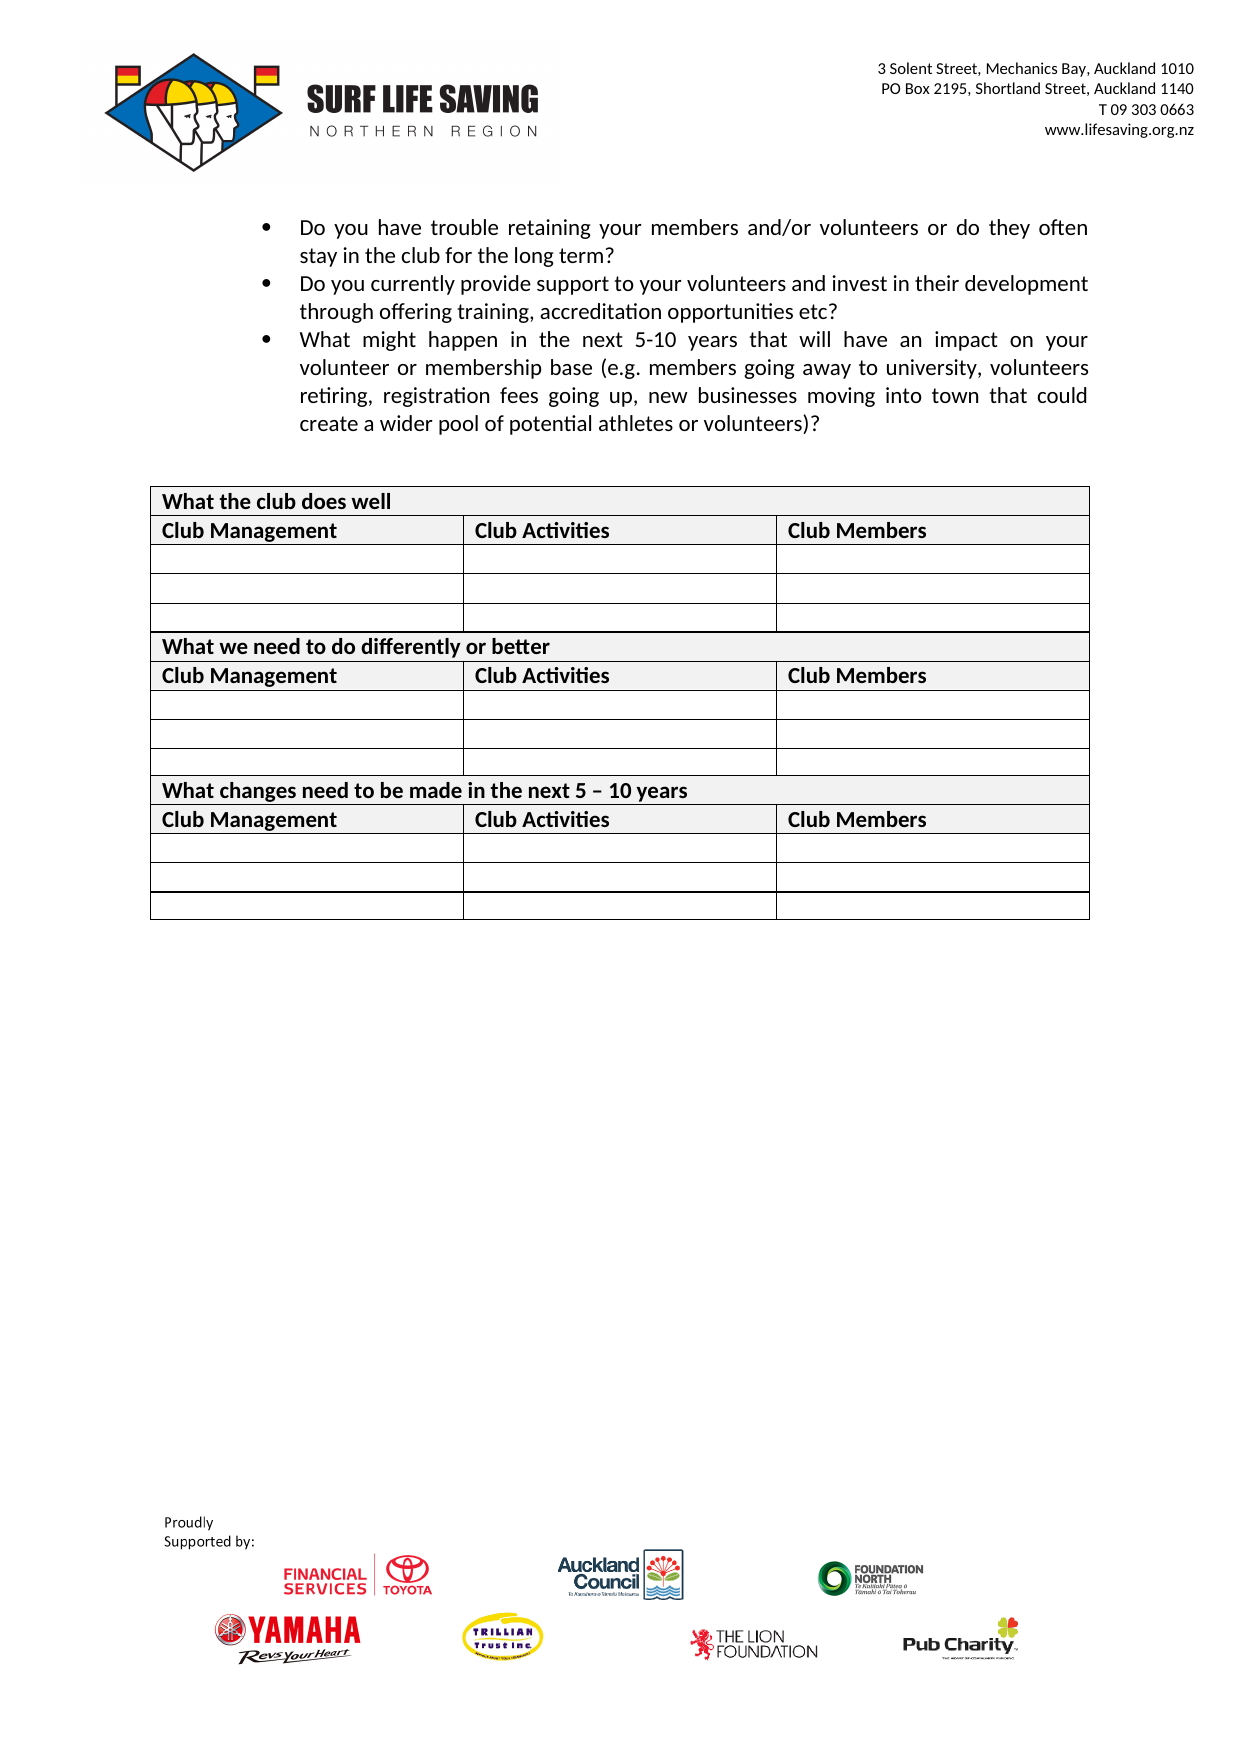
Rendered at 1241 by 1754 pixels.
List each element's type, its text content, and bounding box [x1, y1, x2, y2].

table_cell What changes need to be made in the next 5 – 10 years [151, 776, 1089, 804]
table_cell [151, 834, 463, 862]
table_cell What we need to do differently or better [151, 633, 1089, 661]
table_cell Club Members [777, 662, 1089, 689]
table_cell [777, 574, 1089, 602]
table_cell Club Members [777, 805, 1089, 833]
table_cell Club Members [777, 516, 1089, 544]
table_cell [151, 574, 463, 602]
table_cell [464, 749, 776, 775]
picture [150, 1512, 1091, 1679]
table_cell [464, 691, 776, 719]
table_cell Club Activities [464, 516, 776, 544]
table_cell [464, 574, 776, 602]
table_cell [777, 691, 1089, 719]
table_cell [777, 545, 1089, 573]
table_cell [151, 893, 463, 919]
table_cell [777, 893, 1089, 919]
table_cell [464, 834, 776, 862]
table_cell Club Activities [464, 662, 776, 689]
table_cell Club Management [151, 805, 463, 833]
picture [76, 39, 566, 186]
table_cell [777, 863, 1089, 891]
table_cell [777, 720, 1089, 748]
table_cell [151, 749, 463, 775]
list Do you currently provide support to your volunteers and invest in their development through offering training, accreditation opportunities etc? [262, 269, 1090, 325]
table_cell Club Management [151, 516, 463, 544]
table_cell [464, 863, 776, 891]
table_cell [464, 545, 776, 573]
list Do you have trouble retaining your members and/or volunteers or do they often stay in the club for the long term? [262, 213, 1090, 269]
table_cell [464, 720, 776, 748]
table_cell [464, 604, 776, 631]
table_cell [151, 691, 463, 719]
table_cell Club Management [151, 662, 463, 689]
table_cell [464, 893, 776, 919]
table_cell Club Activities [464, 805, 776, 833]
table_cell [151, 545, 463, 573]
table_header What the club does well [151, 487, 1089, 515]
list What might happen in the next 5-10 years that will have an impact on your volunteer or membership base (e.g. members going away to university, volunteers retiring, registration fees going up, new businesses moving into town that could create a wider pool of potential athletes or volunteers)? [262, 325, 1090, 437]
table_cell [777, 834, 1089, 862]
table_cell [777, 749, 1089, 775]
table_cell [151, 604, 463, 631]
table_cell [777, 604, 1089, 631]
table_cell [151, 720, 463, 748]
table_cell [151, 863, 463, 891]
